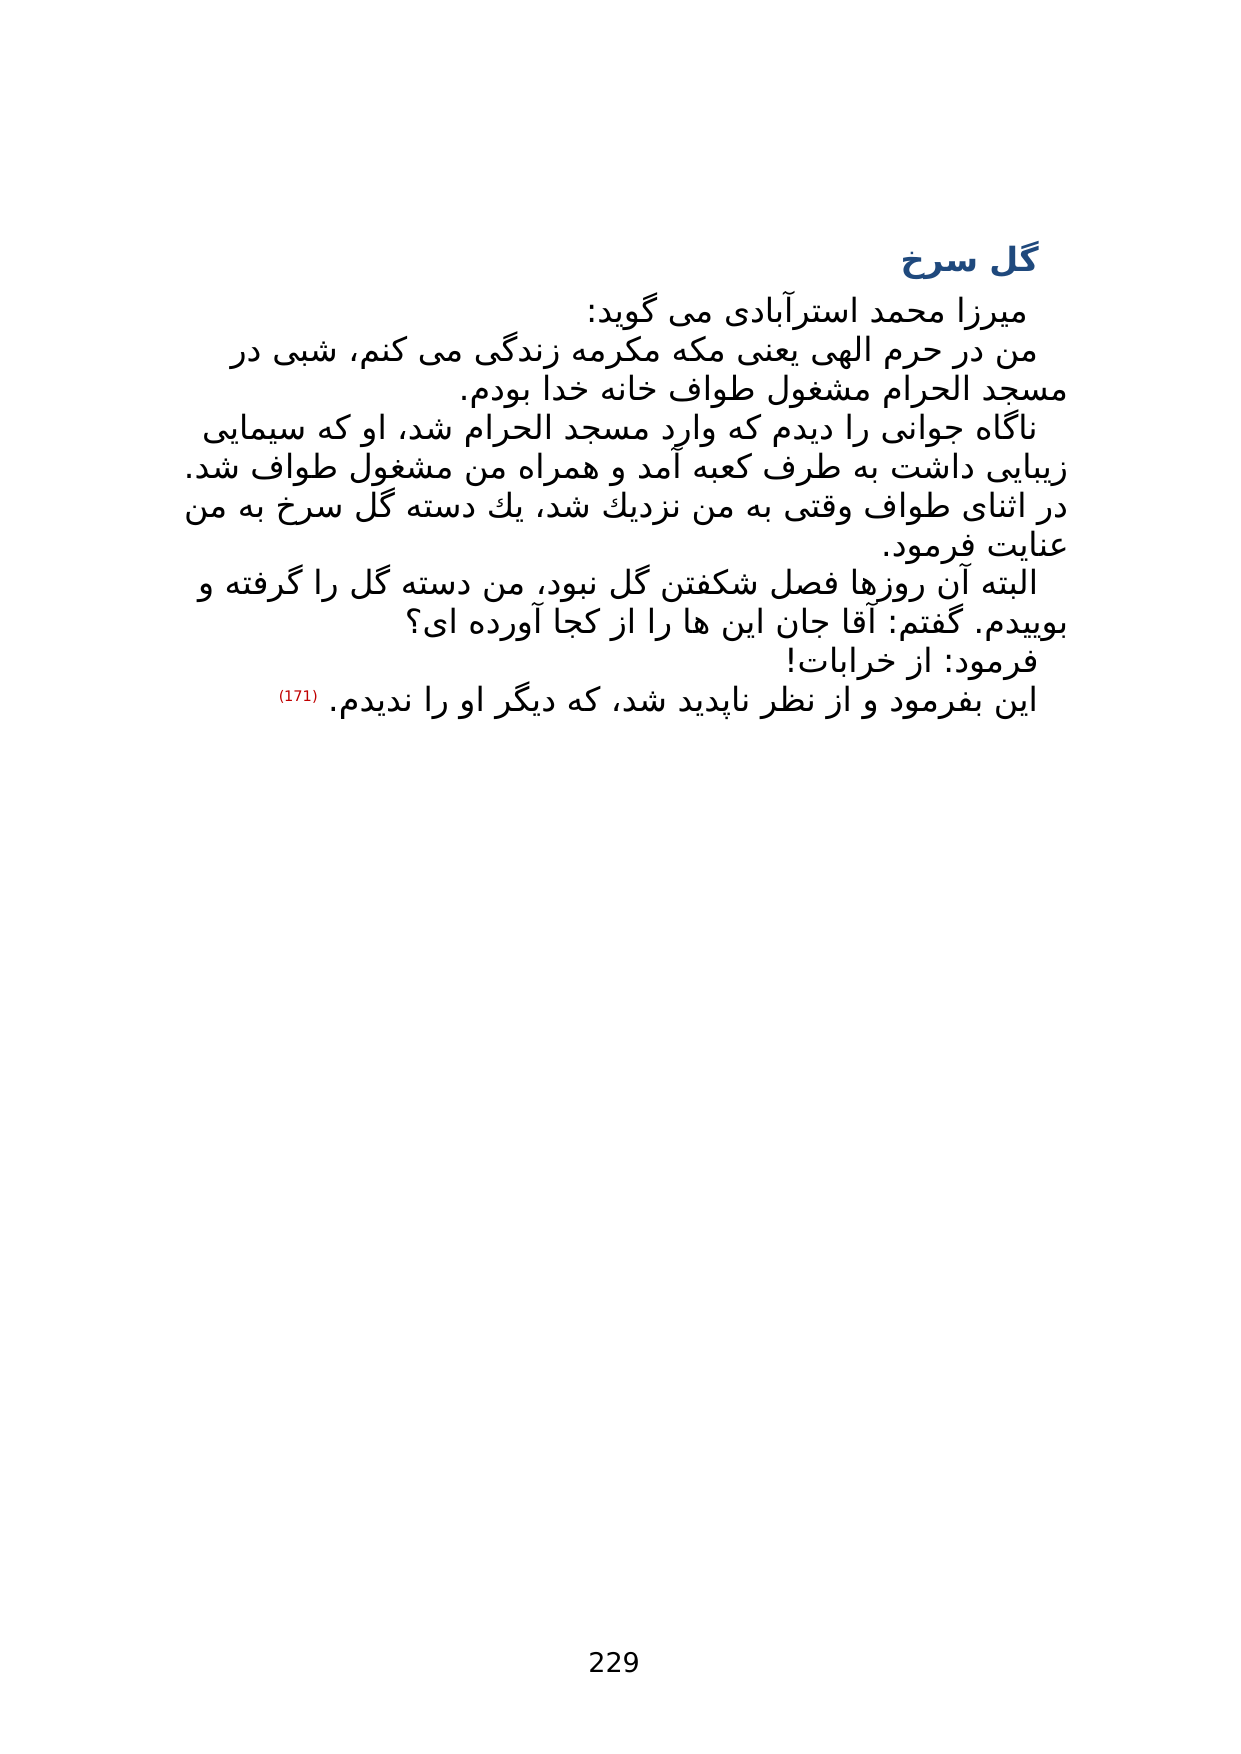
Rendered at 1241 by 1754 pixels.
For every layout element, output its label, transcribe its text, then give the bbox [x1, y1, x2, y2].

text ميرزا محمد استرآبادى مى گويد: [159, 292, 1069, 331]
text ناگاه جوانى را ديدم كه وارد مسجد الحرام شد، او كه سيمايى زيبايى داشت به طرف كعبه آمد و همراه من مشغول طواف شد. در اثناى طواف وقتى به من نزديك شد، يك دسته گل سرخ به من عنايت فرمود. [159, 408, 1069, 564]
text البته آن روزها فصل شكفتن گل نبود، من دسته گل را گرفته و بوييدم. گفتم: آقا جان اين ها را از كجا آورده اى؟ [159, 564, 1069, 642]
text من در حرم الهى يعنى مكه مكرمه زندگى مى كنم، شبى در مسجد الحرام مشغول طواف خانه خدا بودم. [159, 331, 1069, 408]
text اين بفرمود و از نظر ناپديد شد، كه ديگر او را نديدم. (171) [159, 680, 1069, 719]
subtitle گل سرخ [159, 241, 1069, 279]
text فرمود: از خرابات! [159, 642, 1069, 680]
